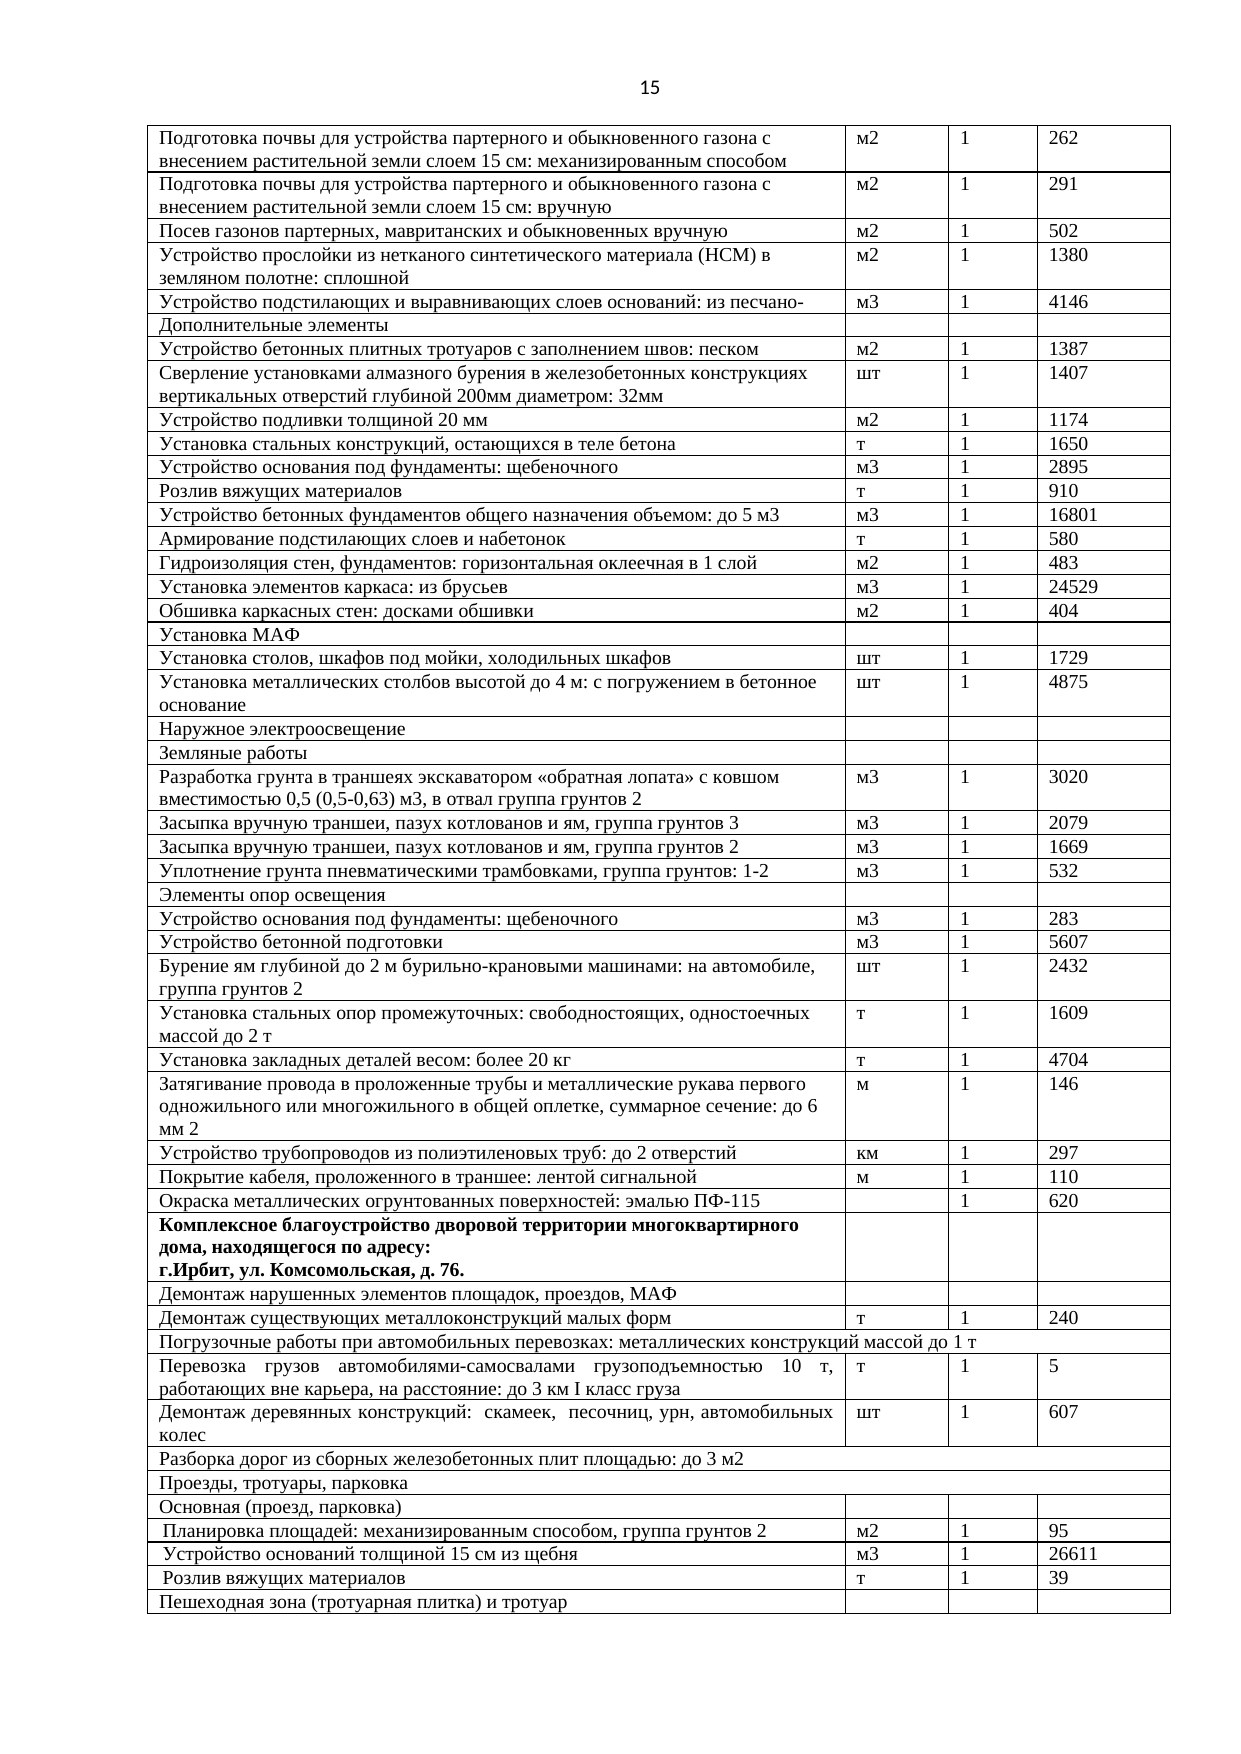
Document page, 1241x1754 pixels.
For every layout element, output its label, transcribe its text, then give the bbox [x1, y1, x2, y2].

table_cell 1729 [1038, 646, 1170, 669]
table_cell 1 [949, 126, 1037, 171]
table_cell 5 [1038, 1354, 1170, 1399]
table_cell 240 [1038, 1306, 1170, 1329]
table_cell 95 [1038, 1519, 1170, 1541]
table_cell м [846, 1165, 948, 1188]
table_cell [949, 717, 1037, 740]
table_cell 1 [949, 361, 1037, 407]
table_cell м3 [846, 575, 948, 598]
table_cell 1 [949, 290, 1037, 312]
table_cell шт [846, 361, 948, 407]
table_cell [846, 717, 948, 740]
table_cell м3 [846, 907, 948, 929]
table_cell Установка стальных конструкций, остающихся в теле бетона [148, 432, 845, 454]
table_cell Комплексное благоустройство дворовой территории многоквартирного дома, находящегося по адресу: г.Ирбит, ул. Комсомольская, д. 76. [148, 1213, 845, 1281]
table_cell т [846, 1001, 948, 1047]
table_cell 1 [949, 599, 1037, 621]
table_cell Основная (проезд, парковка) [148, 1495, 845, 1517]
table_cell [846, 1495, 948, 1517]
table_cell 607 [1038, 1400, 1170, 1446]
table_cell 532 [1038, 859, 1170, 882]
table_cell 1 [949, 1189, 1037, 1212]
table_cell [846, 883, 948, 906]
table_cell 262 [1038, 126, 1170, 171]
table_cell 910 [1038, 479, 1170, 502]
table_cell 146 [1038, 1072, 1170, 1140]
table_cell Засыпка вручную траншеи, пазух котлованов и ям, группа грунтов 2 [148, 835, 845, 858]
table_cell 16801 [1038, 503, 1170, 526]
table_cell 26611 [1038, 1543, 1170, 1565]
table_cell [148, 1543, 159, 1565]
table_cell [846, 1282, 948, 1305]
table_cell Устройство трубопроводов из полиэтиленовых труб: до 2 отверстий [148, 1141, 845, 1164]
table_cell Окраска металлических огрунтованных поверхностей: эмалью ПФ-115 [148, 1189, 845, 1212]
table_cell Засыпка вручную траншеи, пазух котлованов и ям, группа грунтов 3 [148, 811, 845, 834]
table_cell Элементы опор освещения [148, 883, 845, 906]
table_cell [949, 1590, 1037, 1613]
table_cell Установка стальных опор промежуточных: свободностоящих, одностоечных массой до 2 т [148, 1001, 845, 1047]
table_cell 1 [949, 243, 1037, 288]
table_cell м3 [846, 1543, 948, 1565]
table_cell Подготовка почвы для устройства партерного и обыкновенного газона с внесением растительной земли слоем 15 см: механизированным способом [148, 126, 845, 171]
table_cell Устройство бетонных фундаментов общего назначения объемом: до 5 м3 [148, 503, 845, 526]
table_cell 1 [949, 479, 1037, 502]
table_cell 1 [949, 1165, 1037, 1188]
table_cell м2 [846, 243, 948, 288]
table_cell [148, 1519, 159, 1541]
table_cell Установка МАФ [148, 623, 845, 645]
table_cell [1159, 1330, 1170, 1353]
table_cell м2 [846, 1519, 948, 1541]
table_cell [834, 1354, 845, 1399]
table_cell 1 [949, 1001, 1037, 1047]
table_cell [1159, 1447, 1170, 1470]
table_cell Земляные работы [148, 741, 845, 763]
table_cell 1 [949, 931, 1037, 953]
table_cell м2 [846, 408, 948, 431]
table_cell Гидроизоляция стен, фундаментов: горизонтальная оклеечная в 1 слой [148, 551, 845, 574]
table_cell Разработка грунта в траншеях экскаватором «обратная лопата» с ковшом вместимостью 0,5 (0,5-0,63) м3, в отвал группа грунтов 2 [148, 765, 845, 810]
table_cell 1 [949, 1543, 1037, 1565]
table_cell 1 [949, 811, 1037, 834]
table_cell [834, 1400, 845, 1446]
table_cell 1 [949, 1519, 1037, 1541]
table_cell м3 [846, 290, 948, 312]
table_cell 1 [949, 835, 1037, 858]
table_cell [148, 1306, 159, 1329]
table_cell м2 [846, 599, 948, 621]
table_cell Устройство бетонной подготовки [148, 931, 845, 953]
table_cell км [846, 1141, 948, 1164]
table_cell 1174 [1038, 408, 1170, 431]
table_cell Посев газонов партерных, мавританских и обыкновенных вручную [148, 219, 845, 242]
table_cell 1 [949, 408, 1037, 431]
table_cell Устройство бетонных плитных тротуаров с заполнением швов: песком [148, 337, 845, 360]
table_cell [1038, 1213, 1170, 1281]
table_cell 1 [949, 575, 1037, 598]
table_cell Обшивка каркасных стен: досками обшивки [148, 599, 845, 621]
table_cell шт [846, 954, 948, 1000]
table_cell 1650 [1038, 432, 1170, 454]
table_cell [1038, 741, 1170, 763]
table_cell т [846, 527, 948, 550]
table_cell 1 [949, 551, 1037, 574]
table_cell т [846, 432, 948, 454]
table_cell 1 [949, 337, 1037, 360]
table_cell 1 [949, 456, 1037, 478]
table_cell 1 [949, 646, 1037, 669]
table_cell 297 [1038, 1141, 1170, 1164]
table_cell 1387 [1038, 337, 1170, 360]
table_cell 502 [1038, 219, 1170, 242]
table_cell т [846, 1048, 948, 1071]
table_cell т [846, 1354, 948, 1399]
table_cell [846, 623, 948, 645]
table_cell 1407 [1038, 361, 1170, 407]
table_cell м3 [846, 811, 948, 834]
table_cell 580 [1038, 527, 1170, 550]
table_cell 1 [949, 1566, 1037, 1589]
table_cell 1 [949, 1400, 1037, 1446]
table_cell [1038, 314, 1170, 336]
table_cell м3 [846, 931, 948, 953]
table_cell 39 [1038, 1566, 1170, 1589]
table_cell 2432 [1038, 954, 1170, 1000]
table_cell Устройство подстилающих и выравнивающих слоев оснований: из песчано- [148, 290, 845, 312]
table_cell [1038, 1495, 1170, 1517]
table_cell 1380 [1038, 243, 1170, 288]
table_cell т [846, 1306, 948, 1329]
table_cell м3 [846, 765, 948, 810]
table_cell шт [846, 1400, 948, 1446]
table_cell Устройство основания под фундаменты: щебеночного [148, 907, 845, 929]
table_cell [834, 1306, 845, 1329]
table_cell Устройство подливки толщиной 20 мм [148, 408, 845, 431]
table_cell 1669 [1038, 835, 1170, 858]
table_cell шт [846, 670, 948, 716]
table_cell 4146 [1038, 290, 1170, 312]
table_cell Демонтаж нарушенных элементов площадок, проездов, МАФ [148, 1282, 845, 1305]
table_cell Наружное электроосвещение [148, 717, 845, 740]
table_cell м3 [846, 859, 948, 882]
table_cell Пешеходная зона (тротуарная плитка) и тротуар [148, 1590, 845, 1613]
table_cell [846, 1590, 948, 1613]
table_cell Дополнительные элементы [148, 314, 845, 336]
table_cell Затягивание провода в проложенные трубы и металлические рукава первого одножильного или многожильного в общей оплетке, суммарное сечение: до 6 мм 2 [148, 1072, 845, 1140]
table_cell т [846, 479, 948, 502]
table_cell м [846, 1072, 948, 1140]
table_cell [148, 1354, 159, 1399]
table_cell 291 [1038, 173, 1170, 218]
table_cell Покрытие кабеля, проложенного в траншее: лентой сигнальной [148, 1165, 845, 1188]
table_cell м2 [846, 337, 948, 360]
table_cell 2079 [1038, 811, 1170, 834]
table_cell 1 [949, 1141, 1037, 1164]
table_cell Установка металлических столбов высотой до 4 м: с погружением в бетонное основание [148, 670, 845, 716]
table_cell Проезды, тротуары, парковка [148, 1471, 1170, 1494]
table_cell Установка элементов каркаса: из брусьев [148, 575, 845, 598]
table_cell [1038, 883, 1170, 906]
table_cell [846, 1213, 948, 1281]
table_cell м2 [846, 219, 948, 242]
table_cell [1038, 717, 1170, 740]
table_cell Бурение ям глубиной до 2 м бурильно-крановыми машинами: на автомобиле, группа грунтов 2 [148, 954, 845, 1000]
table_cell 1 [949, 1306, 1037, 1329]
table_cell Установка закладных деталей весом: более 20 кг [148, 1048, 845, 1071]
table_cell 1 [949, 1048, 1037, 1071]
table_cell 5607 [1038, 931, 1170, 953]
table_cell Сверление установками алмазного бурения в железобетонных конструкциях вертикальных отверстий глубиной 200мм диаметром: 32мм [148, 361, 845, 407]
table_cell 283 [1038, 907, 1170, 929]
table_cell [949, 1495, 1037, 1517]
table_cell [846, 1189, 948, 1212]
table_cell 1 [949, 907, 1037, 929]
table_cell 483 [1038, 551, 1170, 574]
table_cell 3020 [1038, 765, 1170, 810]
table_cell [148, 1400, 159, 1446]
table_cell 1 [949, 1354, 1037, 1399]
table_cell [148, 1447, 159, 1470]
table_cell Уплотнение грунта пневматическими трамбовками, группа грунтов: 1-2 [148, 859, 845, 882]
table_cell [949, 314, 1037, 336]
table_cell Устройство основания под фундаменты: щебеночного [148, 456, 845, 478]
table_cell 1 [949, 954, 1037, 1000]
table_cell м2 [846, 173, 948, 218]
table_cell [949, 883, 1037, 906]
table_cell Устройство прослойки из нетканого синтетического материала (НСМ) в земляном полотне: сплошной [148, 243, 845, 288]
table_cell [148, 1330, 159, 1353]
table_cell [846, 741, 948, 763]
table_cell [1038, 623, 1170, 645]
table_cell 1 [949, 670, 1037, 716]
table_cell 1 [949, 432, 1037, 454]
table_cell м2 [846, 551, 948, 574]
table_cell 1 [949, 527, 1037, 550]
table_cell Армирование подстилающих слоев и набетонок [148, 527, 845, 550]
table_cell 4704 [1038, 1048, 1170, 1071]
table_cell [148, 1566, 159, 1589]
table_cell шт [846, 646, 948, 669]
table_cell [949, 741, 1037, 763]
table_cell [949, 1282, 1037, 1305]
table_cell [1038, 1590, 1170, 1613]
table_cell 404 [1038, 599, 1170, 621]
table_cell Розлив вяжущих материалов [148, 479, 845, 502]
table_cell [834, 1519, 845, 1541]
table_cell 1 [949, 219, 1037, 242]
table_cell Подготовка почвы для устройства партерного и обыкновенного газона с внесением растительной земли слоем 15 см: вручную [148, 173, 845, 218]
table_cell м3 [846, 835, 948, 858]
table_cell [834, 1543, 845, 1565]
table_cell 1 [949, 859, 1037, 882]
table_cell 1 [949, 765, 1037, 810]
table_cell м2 [846, 126, 948, 171]
table_cell [949, 623, 1037, 645]
table_cell 1 [949, 503, 1037, 526]
table_cell 24529 [1038, 575, 1170, 598]
table_cell 2895 [1038, 456, 1170, 478]
table_cell м3 [846, 456, 948, 478]
table_cell 1 [949, 173, 1037, 218]
table_cell [846, 314, 948, 336]
table_cell 110 [1038, 1165, 1170, 1188]
table_cell 1609 [1038, 1001, 1170, 1047]
table_cell [949, 1213, 1037, 1281]
table_cell 1 [949, 1072, 1037, 1140]
table_cell т [846, 1566, 948, 1589]
table_cell 620 [1038, 1189, 1170, 1212]
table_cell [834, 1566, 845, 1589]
table_cell Установка столов, шкафов под мойки, холодильных шкафов [148, 646, 845, 669]
table_cell м3 [846, 503, 948, 526]
table_cell [1038, 1282, 1170, 1305]
table_cell 4875 [1038, 670, 1170, 716]
